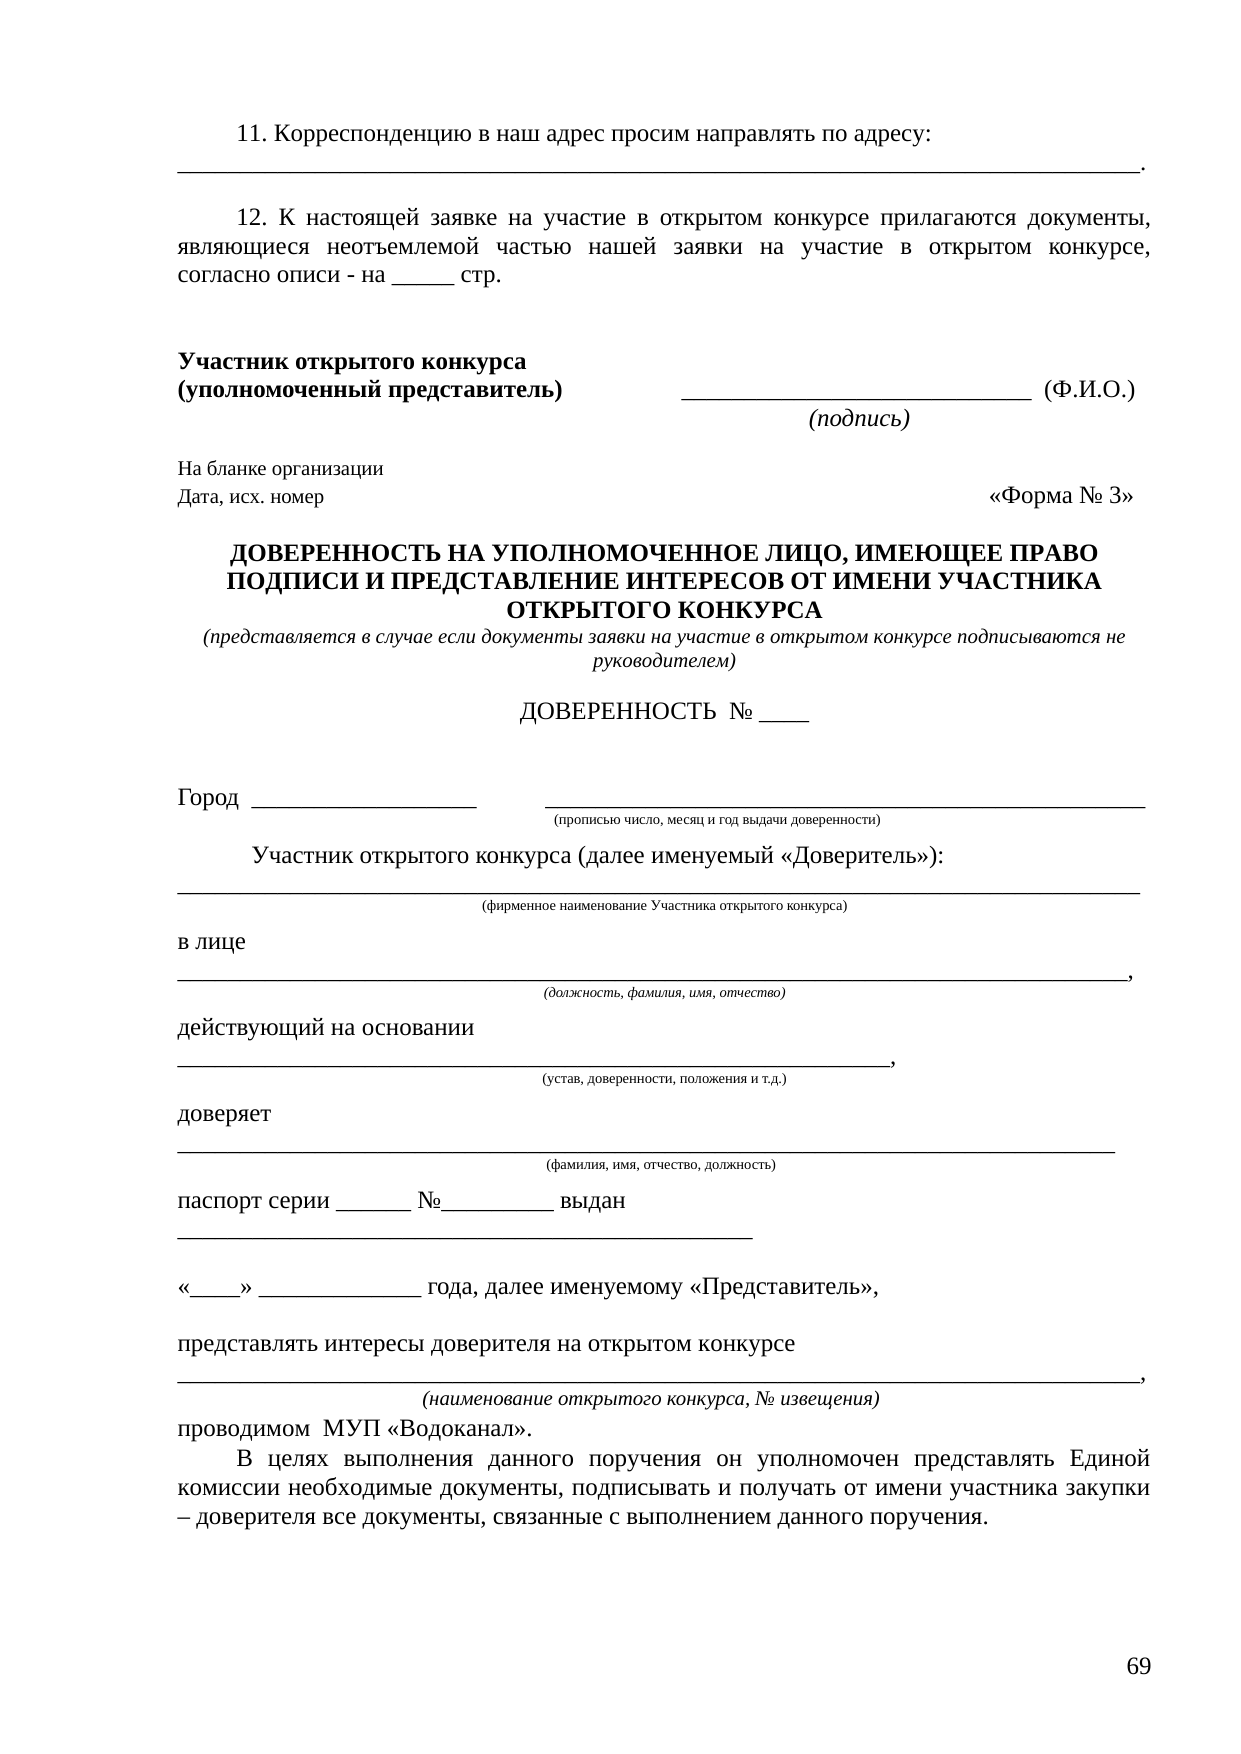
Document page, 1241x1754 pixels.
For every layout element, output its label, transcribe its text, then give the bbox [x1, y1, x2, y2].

text Участник открытого конкурса [177, 346, 1162, 374]
text представлять интересы доверителя на открытом конкурсе _____________________________________________________________________________, [177, 1328, 1152, 1386]
text действующий на основании _________________________________________________________, [177, 1012, 1152, 1070]
text (представляется в случае если документы заявки на участие в открытом конкурсе подписываются не руководителем) [177, 624, 1152, 672]
text (уполномоченный представитель) ____________________________ (Ф.И.О.) [177, 374, 1162, 403]
text ДОВЕРЕННОСТЬ № ____ [177, 696, 1152, 725]
text паспорт серии ______ №_________ выдан ______________________________________________ [177, 1185, 1152, 1242]
text доверяет ___________________________________________________________________________ [177, 1098, 1152, 1156]
text в лице ____________________________________________________________________________, [177, 926, 1152, 983]
text Участник открытого конкурса (далее именуемый «Доверитель»): [177, 840, 1152, 868]
text На бланке организации [177, 456, 1152, 480]
text Город __________________ ________________________________________________ [177, 782, 1152, 811]
text (наименование открытого конкурса, № извещения) [177, 1386, 1152, 1410]
text «____» _____________ года, далее именуемому «Представитель», [177, 1271, 1152, 1300]
text Дата, исх. номер «Форма № 3» [177, 480, 1152, 509]
text В целях выполнения данного поручения он уполномочен представлять Единой комиссии необходимые документы, подписывать и получать от имени участника закупки – доверителя все документы, связанные с выполнением данного поручения. [177, 1443, 1152, 1530]
text проводимом МУП «Водоканал». [177, 1410, 1152, 1443]
text ДОВЕРЕННОСТЬ НА УПОЛНОМОЧЕННОЕ ЛИЦО, ИМЕЮЩЕЕ ПРАВО ПОДПИСИ И ПРЕДСТАВЛЕНИЕ ИНТЕРЕСОВ ОТ ИМЕНИ УЧАСТНИКА ОТКРЫТОГО КОНКУРСА [177, 538, 1152, 624]
text (подпись) [177, 403, 1152, 432]
text (должность, фамилия, имя, отчество) [177, 983, 1152, 1012]
text (фирменное наименование Участника открытого конкурса) [177, 897, 1152, 926]
text (фамилия, имя, отчество, должность) [472, 1156, 1152, 1185]
text 11. Корреспонденцию в наш адрес просим направлять по адресу: _____________________________________________________________________________. [177, 118, 1152, 176]
text 12. К настоящей заявке на участие в открытом конкурсе прилагаются документы, являющиеся неотъемлемой частью нашей заявки на участие в открытом конкурсе, согласно описи - на _____ стр. [177, 202, 1152, 288]
text (устав, доверенности, положения и т.д.) [177, 1070, 1152, 1098]
text (прописью число, месяц и год выдачи доверенности) [177, 811, 1152, 840]
text _____________________________________________________________________________ [177, 868, 1152, 897]
